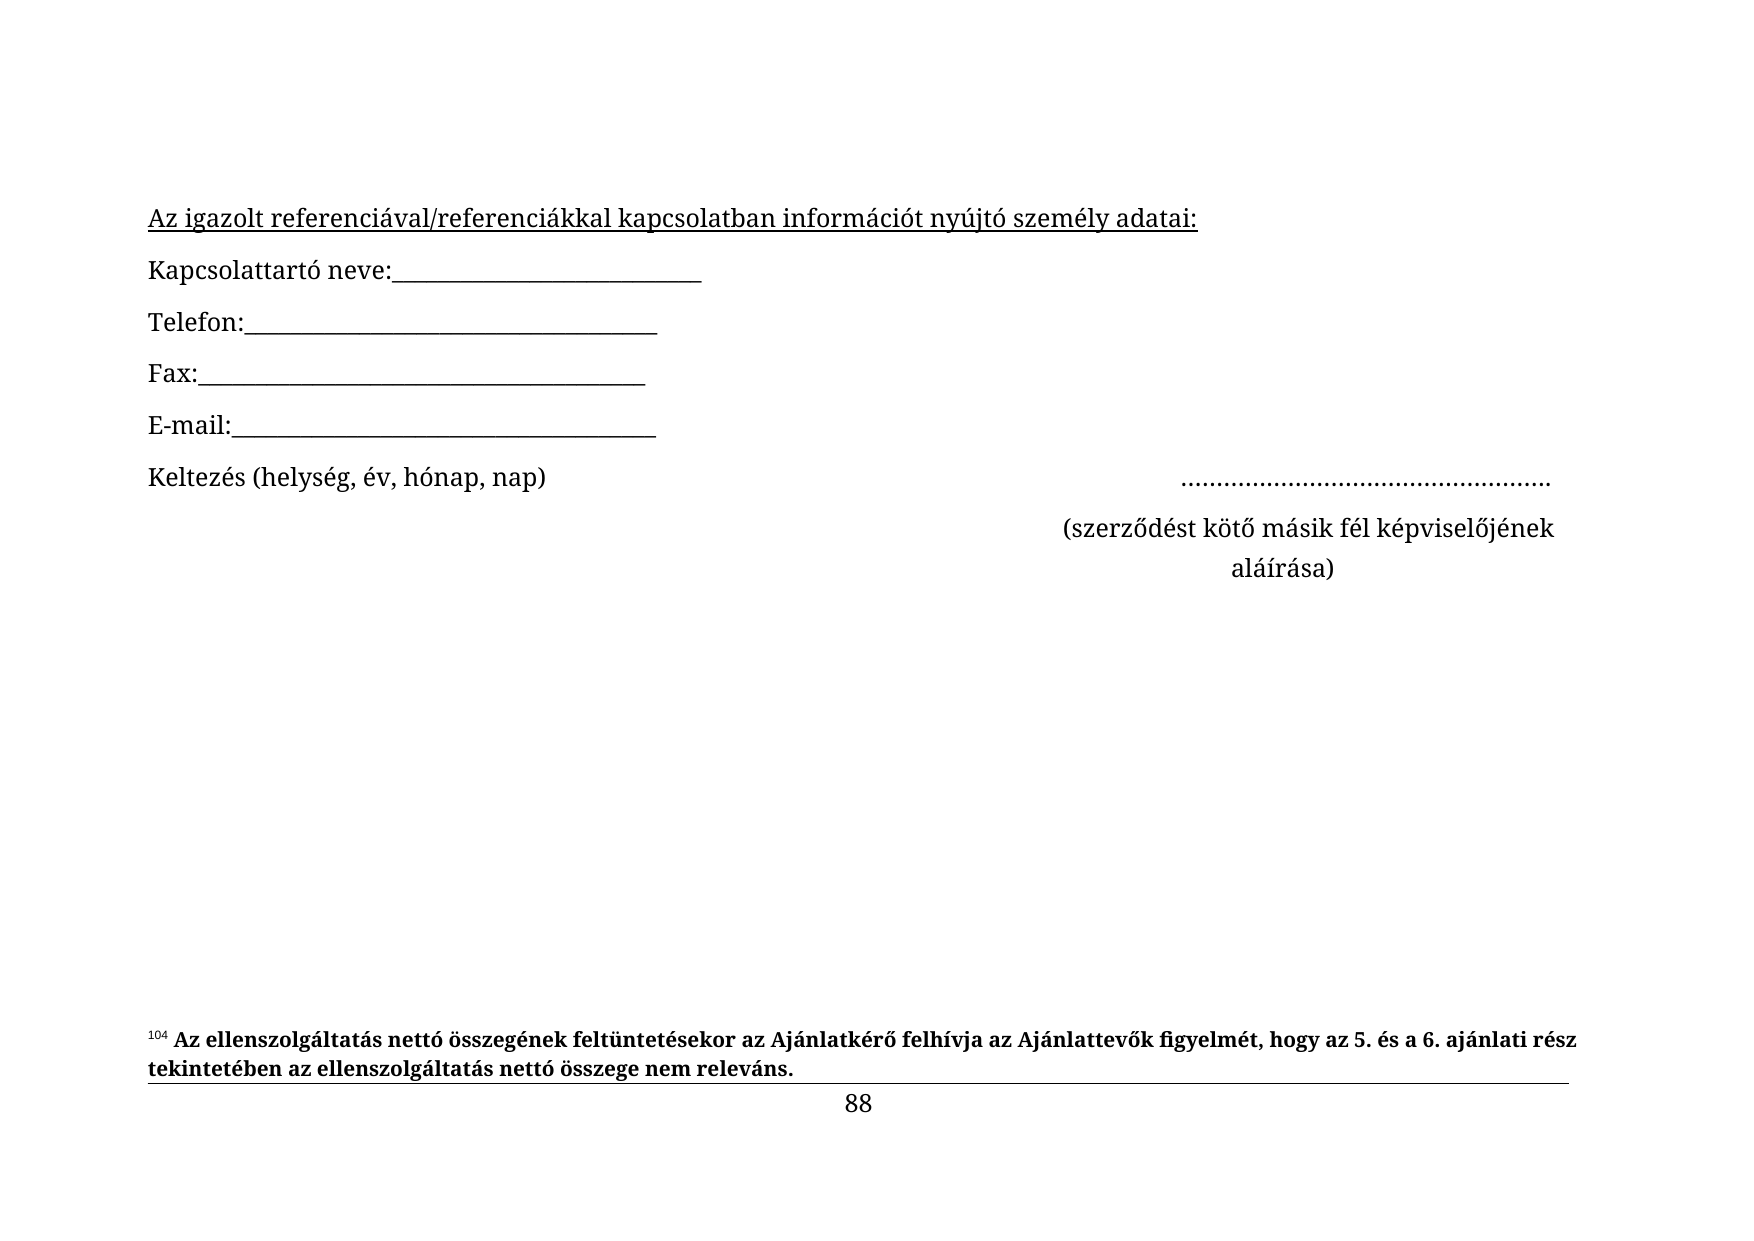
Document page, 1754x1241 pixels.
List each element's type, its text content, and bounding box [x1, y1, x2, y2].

text Az igazolt referenciával/referenciákkal kapcsolatban információt nyújtó személy adatai: [148, 201, 1606, 235]
text Telefon:____________________________________ [148, 304, 1606, 338]
text Fax:_______________________________________ [148, 356, 1606, 390]
text Kapcsolattartó neve:___________________________ [148, 253, 1606, 287]
text (szerződést kötő másik fél képviselőjének aláírása) [959, 511, 1606, 584]
text Keltezés (helység, év, hónap, nap) ……………………………………………. [148, 459, 1606, 493]
text E-mail:_____________________________________ [148, 408, 1606, 442]
